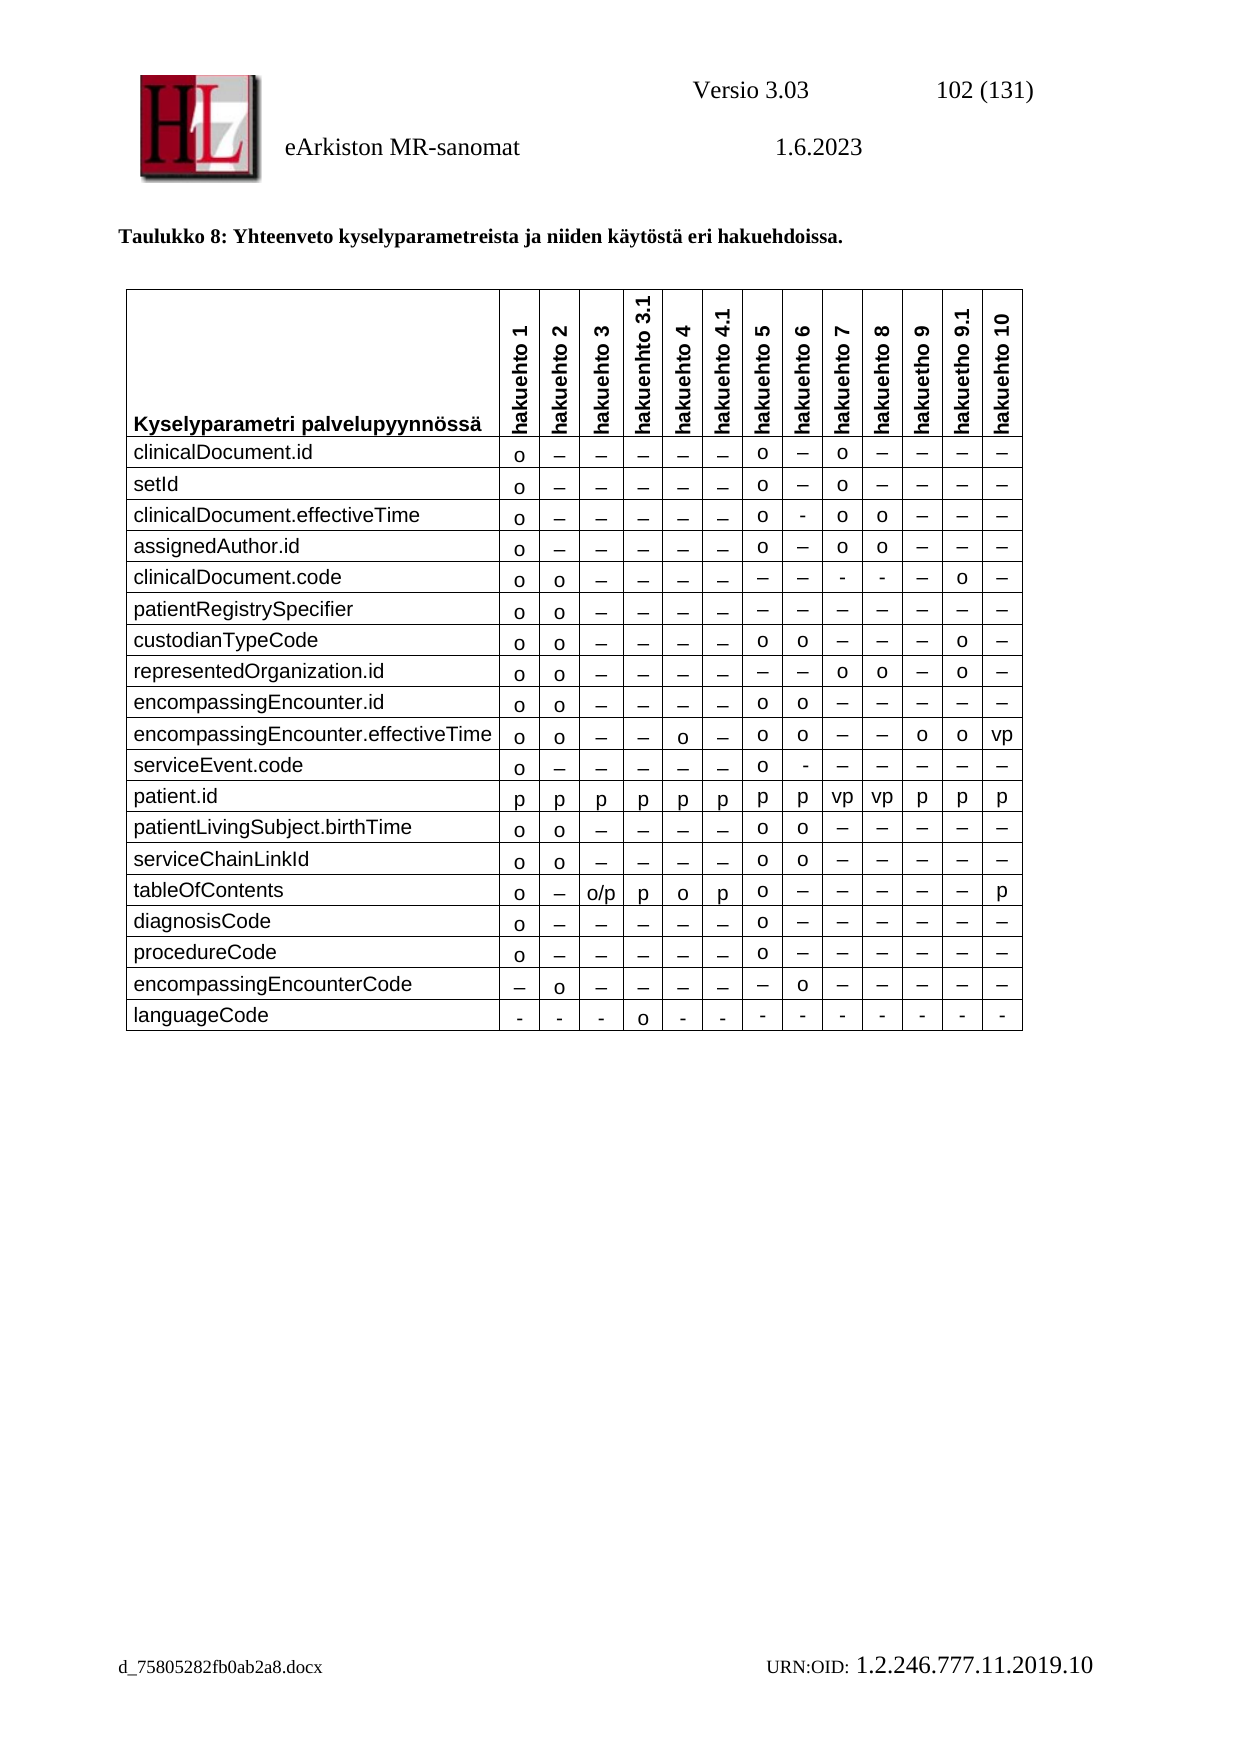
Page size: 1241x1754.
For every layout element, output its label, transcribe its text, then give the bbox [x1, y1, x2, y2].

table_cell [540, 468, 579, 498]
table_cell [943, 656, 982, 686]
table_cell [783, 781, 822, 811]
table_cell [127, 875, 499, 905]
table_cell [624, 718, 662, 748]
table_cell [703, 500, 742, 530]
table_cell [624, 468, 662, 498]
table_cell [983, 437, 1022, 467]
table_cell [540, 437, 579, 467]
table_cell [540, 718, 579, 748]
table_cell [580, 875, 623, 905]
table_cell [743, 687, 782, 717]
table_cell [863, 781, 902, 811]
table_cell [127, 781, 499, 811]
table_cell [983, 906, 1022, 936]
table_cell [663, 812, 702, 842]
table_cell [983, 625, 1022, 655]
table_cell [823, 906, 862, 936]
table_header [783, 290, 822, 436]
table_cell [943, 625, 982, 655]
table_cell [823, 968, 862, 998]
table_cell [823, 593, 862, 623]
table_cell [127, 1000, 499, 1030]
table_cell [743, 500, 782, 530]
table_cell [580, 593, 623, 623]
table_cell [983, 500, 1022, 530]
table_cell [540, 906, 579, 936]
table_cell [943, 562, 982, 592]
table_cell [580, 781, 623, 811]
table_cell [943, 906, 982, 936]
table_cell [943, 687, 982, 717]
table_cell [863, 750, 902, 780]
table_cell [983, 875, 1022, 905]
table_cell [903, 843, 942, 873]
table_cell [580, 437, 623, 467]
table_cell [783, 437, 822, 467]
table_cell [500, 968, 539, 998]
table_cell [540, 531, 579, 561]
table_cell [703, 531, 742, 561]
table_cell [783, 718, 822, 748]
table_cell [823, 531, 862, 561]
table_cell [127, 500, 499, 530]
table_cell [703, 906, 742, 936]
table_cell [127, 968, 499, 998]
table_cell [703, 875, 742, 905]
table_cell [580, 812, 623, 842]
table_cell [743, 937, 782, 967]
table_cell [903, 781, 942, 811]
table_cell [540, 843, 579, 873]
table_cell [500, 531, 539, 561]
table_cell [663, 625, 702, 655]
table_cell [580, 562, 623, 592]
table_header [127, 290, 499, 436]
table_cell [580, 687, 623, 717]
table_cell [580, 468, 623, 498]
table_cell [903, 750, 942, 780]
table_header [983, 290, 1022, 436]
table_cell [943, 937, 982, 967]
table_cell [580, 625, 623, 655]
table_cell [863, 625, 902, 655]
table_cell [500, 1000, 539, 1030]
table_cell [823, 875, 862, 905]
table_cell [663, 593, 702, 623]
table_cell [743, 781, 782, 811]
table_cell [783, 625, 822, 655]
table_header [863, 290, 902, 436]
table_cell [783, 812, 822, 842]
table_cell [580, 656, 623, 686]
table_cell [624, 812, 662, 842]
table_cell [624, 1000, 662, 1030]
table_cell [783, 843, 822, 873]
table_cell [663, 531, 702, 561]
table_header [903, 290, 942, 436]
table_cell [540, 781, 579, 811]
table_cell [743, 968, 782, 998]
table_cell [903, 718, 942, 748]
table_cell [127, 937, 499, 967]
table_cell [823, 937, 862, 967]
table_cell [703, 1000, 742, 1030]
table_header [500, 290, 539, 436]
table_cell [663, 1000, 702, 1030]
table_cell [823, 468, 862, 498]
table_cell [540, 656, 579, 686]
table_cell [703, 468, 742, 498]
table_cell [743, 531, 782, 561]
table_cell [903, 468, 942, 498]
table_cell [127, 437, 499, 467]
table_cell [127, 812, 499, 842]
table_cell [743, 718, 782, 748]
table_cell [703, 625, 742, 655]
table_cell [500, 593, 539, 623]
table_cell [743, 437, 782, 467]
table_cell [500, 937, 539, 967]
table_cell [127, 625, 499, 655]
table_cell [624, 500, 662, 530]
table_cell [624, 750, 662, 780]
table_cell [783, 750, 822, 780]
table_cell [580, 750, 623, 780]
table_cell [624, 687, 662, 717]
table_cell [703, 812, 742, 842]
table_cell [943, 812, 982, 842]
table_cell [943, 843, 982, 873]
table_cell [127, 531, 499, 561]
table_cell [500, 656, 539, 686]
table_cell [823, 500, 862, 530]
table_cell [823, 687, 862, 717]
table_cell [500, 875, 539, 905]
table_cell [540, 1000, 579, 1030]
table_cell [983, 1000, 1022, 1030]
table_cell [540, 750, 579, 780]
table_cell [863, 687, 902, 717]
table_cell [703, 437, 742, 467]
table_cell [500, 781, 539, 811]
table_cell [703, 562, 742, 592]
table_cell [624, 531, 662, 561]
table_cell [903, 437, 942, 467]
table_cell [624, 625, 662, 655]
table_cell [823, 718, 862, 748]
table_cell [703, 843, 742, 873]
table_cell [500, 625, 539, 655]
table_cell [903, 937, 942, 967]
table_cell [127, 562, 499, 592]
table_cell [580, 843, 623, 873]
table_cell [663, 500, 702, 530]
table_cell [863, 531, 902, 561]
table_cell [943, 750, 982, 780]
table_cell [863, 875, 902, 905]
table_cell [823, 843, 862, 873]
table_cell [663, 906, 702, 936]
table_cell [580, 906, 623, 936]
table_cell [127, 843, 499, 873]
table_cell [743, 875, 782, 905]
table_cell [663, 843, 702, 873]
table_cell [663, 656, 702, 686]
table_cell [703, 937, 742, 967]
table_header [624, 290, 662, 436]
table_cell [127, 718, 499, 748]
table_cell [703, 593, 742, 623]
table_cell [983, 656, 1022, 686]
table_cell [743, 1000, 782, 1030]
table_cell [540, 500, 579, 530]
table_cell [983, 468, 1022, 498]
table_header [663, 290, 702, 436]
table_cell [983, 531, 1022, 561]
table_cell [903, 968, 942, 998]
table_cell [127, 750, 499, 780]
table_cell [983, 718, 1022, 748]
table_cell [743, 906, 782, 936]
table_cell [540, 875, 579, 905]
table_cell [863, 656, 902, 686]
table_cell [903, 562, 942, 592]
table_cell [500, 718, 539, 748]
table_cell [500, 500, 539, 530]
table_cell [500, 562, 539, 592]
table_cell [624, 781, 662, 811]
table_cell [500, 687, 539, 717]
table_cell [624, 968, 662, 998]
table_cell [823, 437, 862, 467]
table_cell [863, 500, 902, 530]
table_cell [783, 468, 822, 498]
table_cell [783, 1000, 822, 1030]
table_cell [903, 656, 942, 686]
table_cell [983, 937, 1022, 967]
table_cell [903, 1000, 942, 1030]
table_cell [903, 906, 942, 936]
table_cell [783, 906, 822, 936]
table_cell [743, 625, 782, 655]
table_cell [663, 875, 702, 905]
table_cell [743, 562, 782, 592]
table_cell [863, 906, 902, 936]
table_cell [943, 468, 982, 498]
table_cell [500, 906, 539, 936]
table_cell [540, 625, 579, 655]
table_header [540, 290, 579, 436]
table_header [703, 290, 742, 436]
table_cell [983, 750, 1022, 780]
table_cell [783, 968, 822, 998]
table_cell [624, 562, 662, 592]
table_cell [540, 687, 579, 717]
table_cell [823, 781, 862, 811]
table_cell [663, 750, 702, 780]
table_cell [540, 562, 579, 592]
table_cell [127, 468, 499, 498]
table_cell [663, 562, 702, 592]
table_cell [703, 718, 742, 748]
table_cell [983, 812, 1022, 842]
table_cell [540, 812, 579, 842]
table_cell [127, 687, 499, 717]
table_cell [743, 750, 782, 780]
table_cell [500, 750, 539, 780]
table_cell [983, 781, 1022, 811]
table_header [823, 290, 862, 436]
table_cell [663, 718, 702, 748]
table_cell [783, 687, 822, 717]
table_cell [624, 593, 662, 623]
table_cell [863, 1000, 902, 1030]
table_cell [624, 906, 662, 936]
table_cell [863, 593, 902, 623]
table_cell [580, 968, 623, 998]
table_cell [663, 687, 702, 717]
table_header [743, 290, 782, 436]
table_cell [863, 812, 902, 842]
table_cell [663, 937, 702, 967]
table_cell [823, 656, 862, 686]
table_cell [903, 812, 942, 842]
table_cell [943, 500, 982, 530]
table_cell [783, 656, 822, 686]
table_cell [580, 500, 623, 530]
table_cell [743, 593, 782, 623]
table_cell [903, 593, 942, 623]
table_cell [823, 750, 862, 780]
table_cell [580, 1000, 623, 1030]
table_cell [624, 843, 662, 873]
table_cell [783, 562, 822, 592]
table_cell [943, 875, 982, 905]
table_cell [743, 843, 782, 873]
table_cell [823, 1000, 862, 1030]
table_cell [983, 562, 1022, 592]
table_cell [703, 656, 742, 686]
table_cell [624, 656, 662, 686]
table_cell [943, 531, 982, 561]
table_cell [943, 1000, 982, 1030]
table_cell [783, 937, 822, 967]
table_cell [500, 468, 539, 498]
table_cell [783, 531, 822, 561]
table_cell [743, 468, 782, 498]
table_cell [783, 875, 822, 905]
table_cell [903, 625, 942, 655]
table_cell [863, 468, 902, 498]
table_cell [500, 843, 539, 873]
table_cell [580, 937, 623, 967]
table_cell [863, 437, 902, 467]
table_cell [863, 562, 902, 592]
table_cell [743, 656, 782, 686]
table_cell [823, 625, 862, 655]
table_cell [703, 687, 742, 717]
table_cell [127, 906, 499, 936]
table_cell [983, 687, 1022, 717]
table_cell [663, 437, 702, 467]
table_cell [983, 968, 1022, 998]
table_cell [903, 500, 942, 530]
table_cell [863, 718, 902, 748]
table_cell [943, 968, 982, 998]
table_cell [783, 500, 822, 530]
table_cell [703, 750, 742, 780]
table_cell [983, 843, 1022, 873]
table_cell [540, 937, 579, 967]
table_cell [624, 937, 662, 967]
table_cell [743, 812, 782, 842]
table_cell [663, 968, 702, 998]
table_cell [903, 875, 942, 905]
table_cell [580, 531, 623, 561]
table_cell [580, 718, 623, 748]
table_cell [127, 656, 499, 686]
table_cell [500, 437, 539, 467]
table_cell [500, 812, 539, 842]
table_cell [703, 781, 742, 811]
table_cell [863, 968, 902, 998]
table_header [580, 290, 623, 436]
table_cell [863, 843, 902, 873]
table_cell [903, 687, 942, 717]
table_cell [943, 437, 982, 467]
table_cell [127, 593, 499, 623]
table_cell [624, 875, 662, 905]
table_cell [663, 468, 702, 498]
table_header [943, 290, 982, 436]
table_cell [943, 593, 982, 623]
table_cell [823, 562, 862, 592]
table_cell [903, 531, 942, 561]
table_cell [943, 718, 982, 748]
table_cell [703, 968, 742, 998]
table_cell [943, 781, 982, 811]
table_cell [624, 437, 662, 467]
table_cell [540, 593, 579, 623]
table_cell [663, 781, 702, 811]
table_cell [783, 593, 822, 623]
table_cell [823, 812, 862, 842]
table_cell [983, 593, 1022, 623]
picture [140, 75, 263, 183]
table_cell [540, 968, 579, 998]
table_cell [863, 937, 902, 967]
